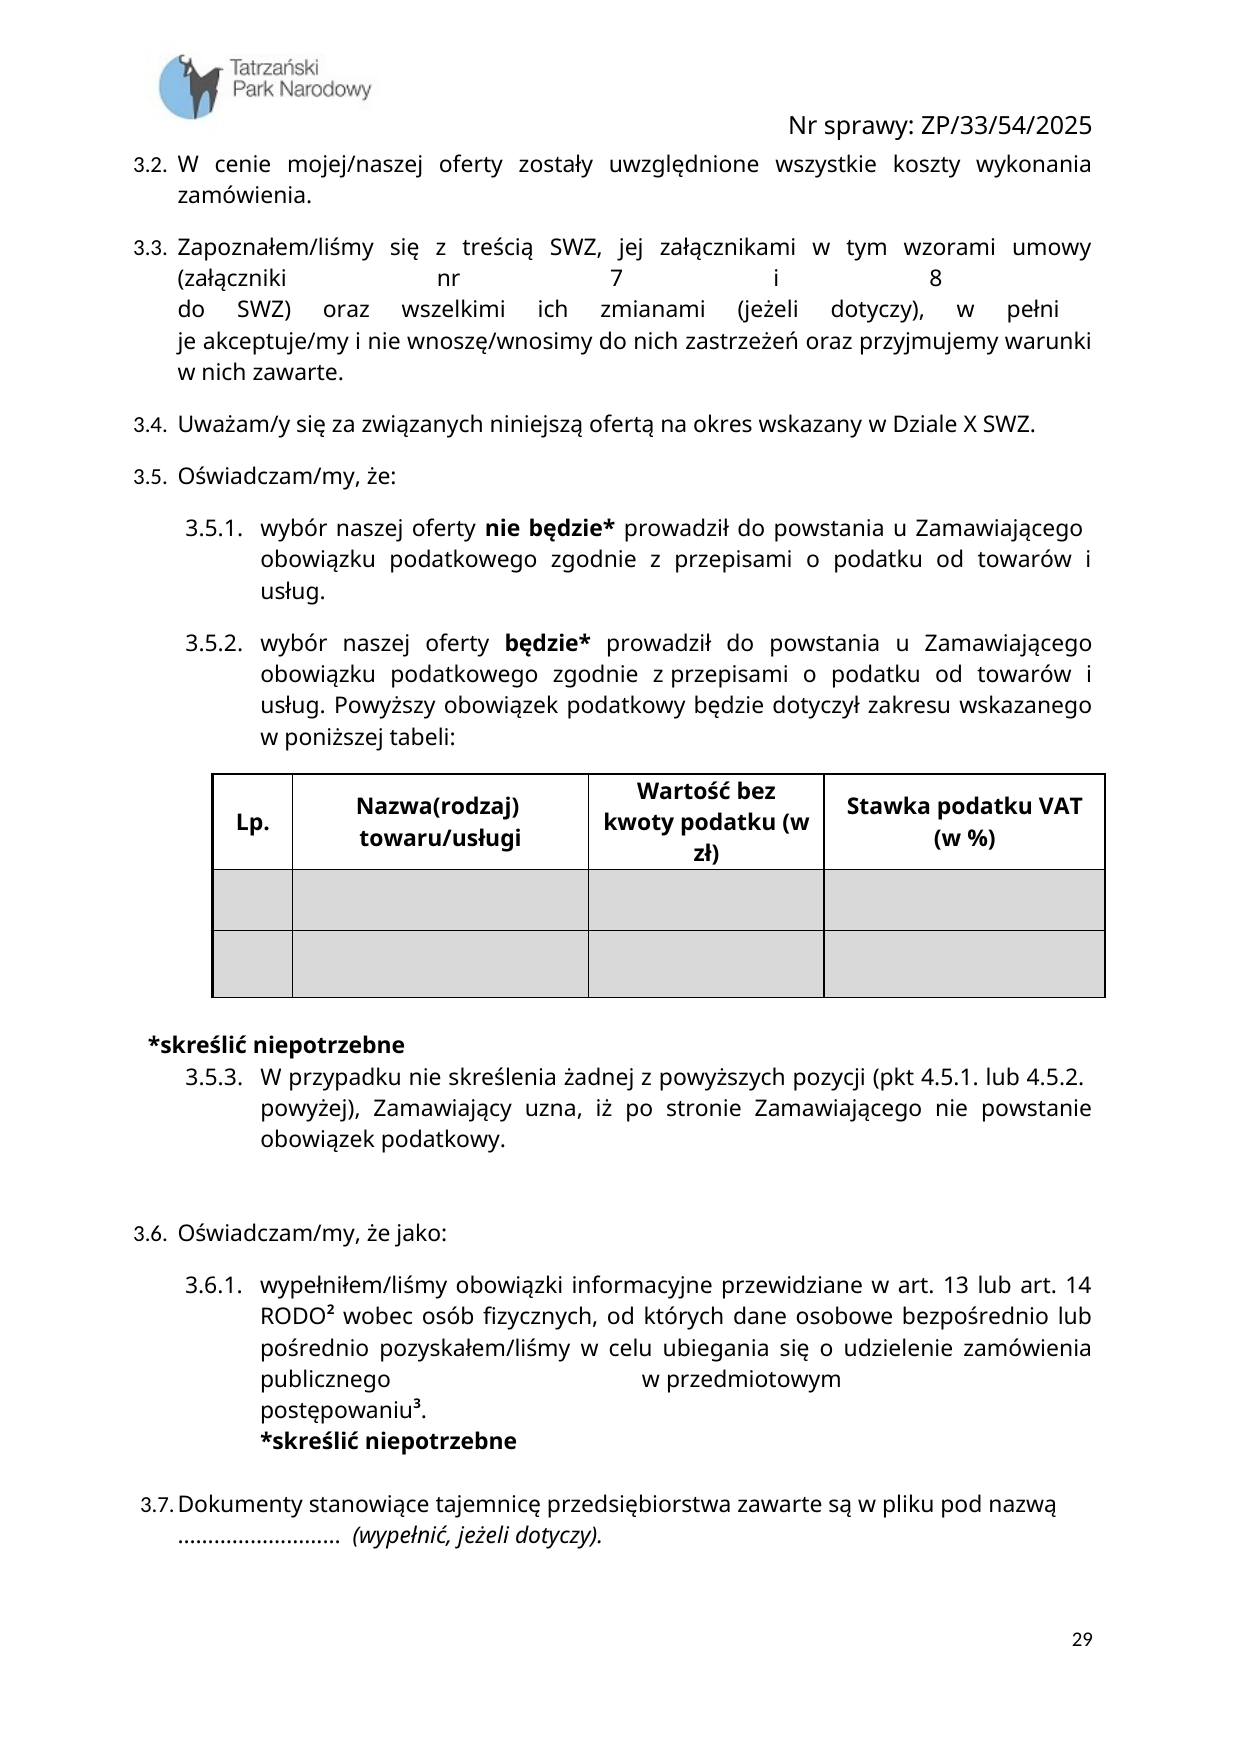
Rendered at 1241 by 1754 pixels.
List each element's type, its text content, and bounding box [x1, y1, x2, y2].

text *skreślić niepotrzebne [260, 1425, 1093, 1457]
list Oświadczam/my, że: [133, 460, 1093, 491]
table_header Nazwa(rodzaj) towaru/usługi [293, 775, 588, 868]
table_cell [589, 870, 823, 930]
picture [125, 9, 408, 146]
list Uważam/y się za związanych niniejszą ofertą na okres wskazany w Dziale X SWZ. [133, 408, 1093, 439]
list W przypadku nie skreślenia żadnej z powyższych pozycji (pkt 4.5.1. lub 4.5.2. powyżej), Zamawiający uzna, iż po stronie Zamawiającego nie powstanie obowiązek podatkowy. [185, 1061, 1093, 1154]
table_header Wartość bez kwoty podatku (w zł) [589, 775, 823, 868]
list wybór naszej oferty nie będzie* prowadził do powstania u Zamawiającego obowiązku podatkowego zgodnie z przepisami o podatku od towarów i usług. [185, 512, 1093, 606]
table_cell [293, 870, 588, 930]
list W cenie mojej/naszej oferty zostały uwzględnione wszystkie koszty wykonania zamówienia. [133, 148, 1093, 210]
table_cell [214, 870, 292, 930]
list wypełniłem/liśmy obowiązki informacyjne przewidziane w art. 13 lub art. 14 RODO2 wobec osób fizycznych, od których dane osobowe bezpośrednio lub pośrednio pozyskałem/liśmy w celu ubiegania się o udzielenie zamówienia publicznego w przedmiotowym postępowaniu3. [185, 1269, 1093, 1425]
list Dokumenty stanowiące tajemnicę przedsiębiorstwa zawarte są w pliku pod nazwą ……………………… (wypełnić, jeżeli dotyczy). [140, 1488, 1093, 1550]
table_header Stawka podatku VAT (w %) [825, 775, 1104, 868]
table_cell [825, 931, 1104, 997]
table_cell [589, 931, 823, 997]
table_header Lp. [214, 775, 292, 868]
table_cell [825, 870, 1104, 930]
list wybór naszej oferty będzie* prowadził do powstania u Zamawiającego obowiązku podatkowego zgodnie z przepisami o podatku od towarów i usług. Powyższy obowiązek podatkowy będzie dotyczył zakresu wskazanego w poniższej tabeli: [185, 627, 1093, 752]
text *skreślić niepotrzebne [148, 1029, 1093, 1061]
list Zapoznałem/liśmy się z treścią SWZ, jej załącznikami w tym wzorami umowy (załączniki nr 7 i 8 do SWZ) oraz wszelkimi ich zmianami (jeżeli dotyczy), w pełni je akceptuje/my i nie wnoszę/wnosimy do nich zastrzeżeń oraz przyjmujemy warunki w nich zawarte. [133, 231, 1093, 387]
list Oświadczam/my, że jako: [133, 1217, 1093, 1248]
table_cell [214, 931, 292, 997]
table_cell [293, 931, 588, 997]
